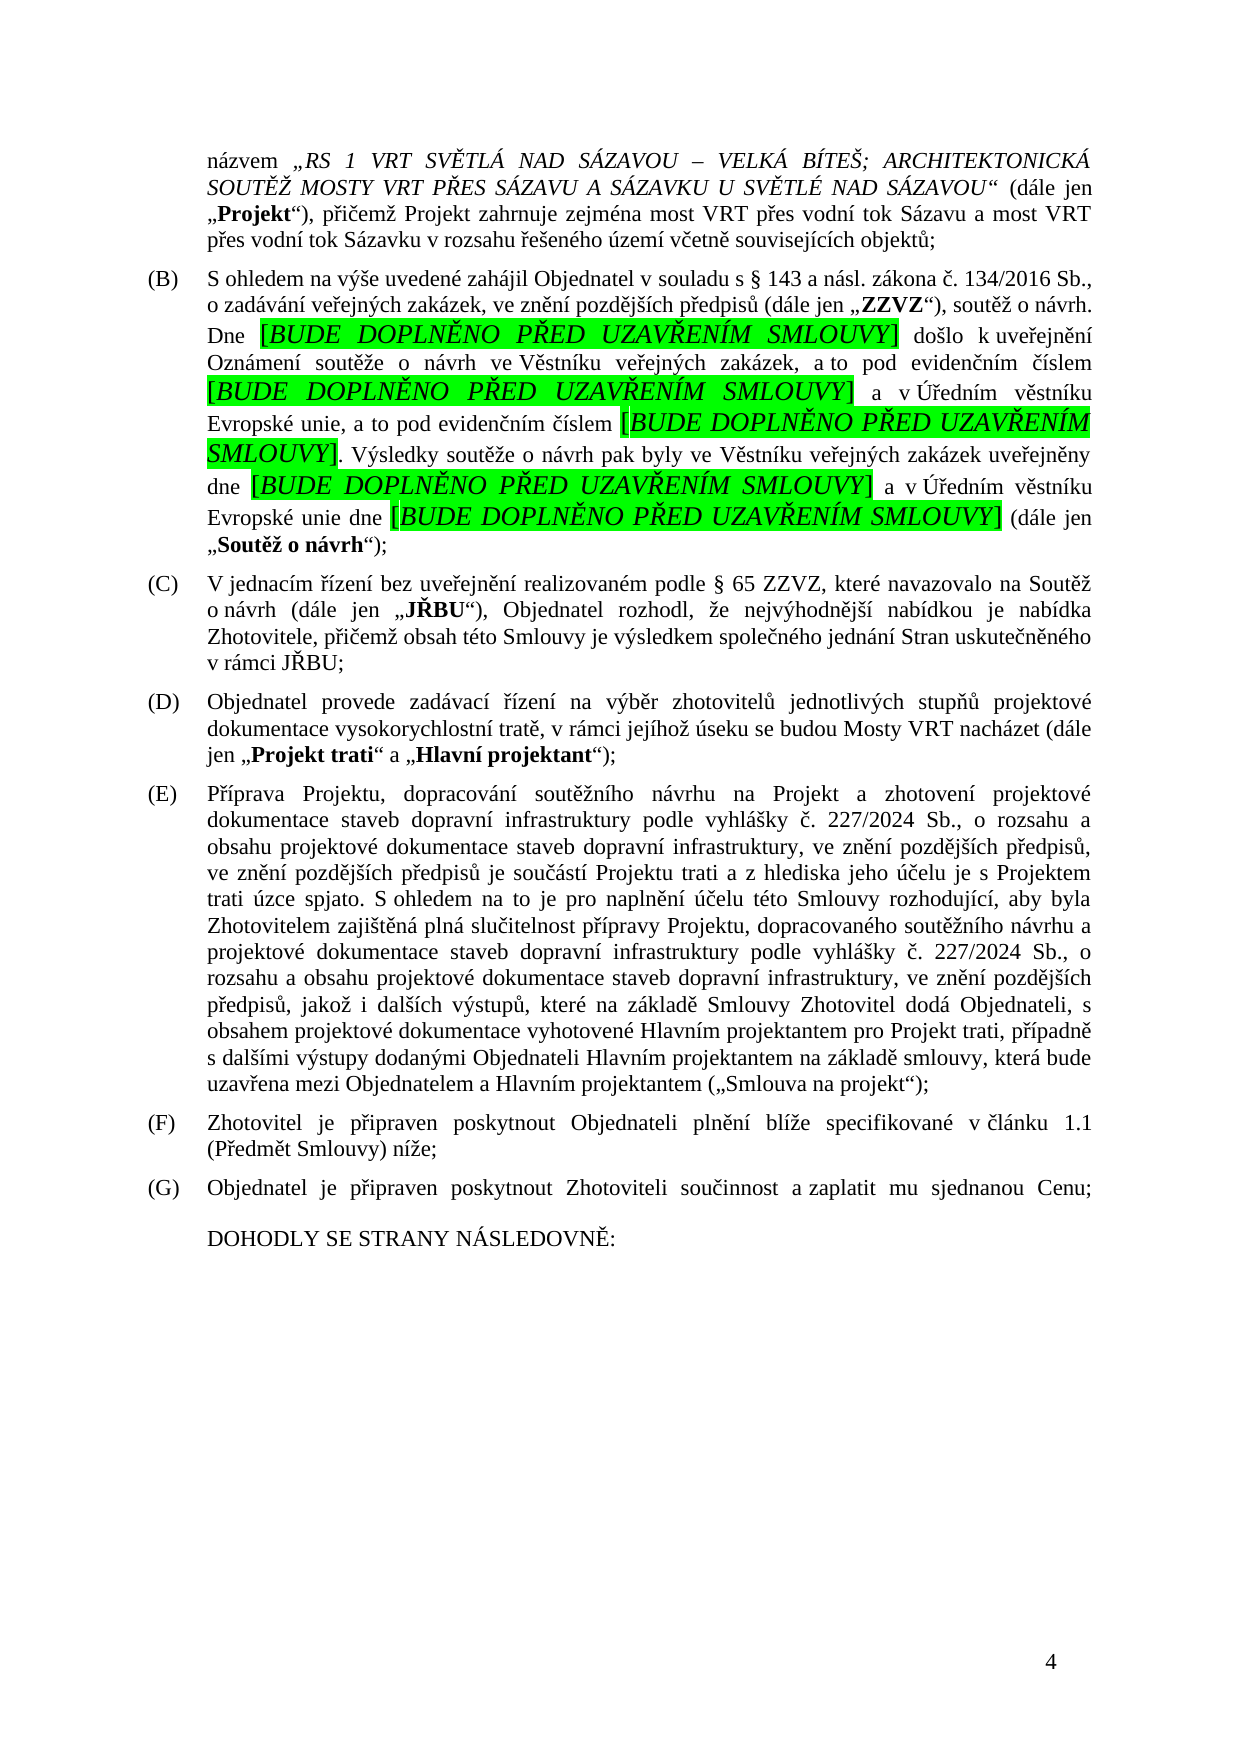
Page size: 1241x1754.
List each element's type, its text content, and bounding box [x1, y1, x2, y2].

list Příprava Projektu, dopracování soutěžního návrhu na Projekt a zhotovení projektové dokumentace staveb dopravní infrastruktury podle vyhlášky č. 227/2024 Sb., o rozsahu a obsahu projektové dokumentace staveb dopravní infrastruktury, ve znění pozdějších předpisů, ve znění pozdějších předpisů je součástí Projektu trati a z hlediska jeho účelu je s Projektem trati úzce spjato. S ohledem na to je pro naplnění účelu této Smlouvy rozhodující, aby byla Zhotovitelem zajištěná plná slučitelnost přípravy Projektu, dopracovaného soutěžního návrhu a projektové dokumentace staveb dopravní infrastruktury podle vyhlášky č. 227/2024 Sb., o rozsahu a obsahu projektové dokumentace staveb dopravní infrastruktury, ve znění pozdějších předpisů, jakož i dalších výstupů, které na základě Smlouvy Zhotovitel dodá Objednateli, s obsahem projektové dokumentace vyhotovené Hlavním projektantem pro Projekt trati, případně s dalšími výstupy dodanými Objednateli Hlavním projektantem na základě smlouvy, která bude uzavřena mezi Objednatelem a Hlavním projektantem („Smlouva na projekt“); [148, 780, 1092, 1096]
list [148, 148, 1092, 253]
list S ohledem na výše uvedené zahájil Objednatel v souladu s § 143 a násl. zákona č. 134/2016 Sb., o zadávání veřejných zakázek, ve znění pozdějších předpisů (dále jen „ZZVZ“), soutěž o návrh. Dne [BUDE DOPLNĚNO PŘED UZAVŘENÍM SMLOUVY] došlo k uveřejnění Oznámení soutěže o návrh ve Věstníku veřejných zakázek, a to pod evidenčním číslem [BUDE DOPLNĚNO PŘED UZAVŘENÍM SMLOUVY] a v Úředním věstníku Evropské unie, a to pod evidenčním číslem [BUDE DOPLNĚNO PŘED UZAVŘENÍM SMLOUVY]. Výsledky soutěže o návrh pak byly ve Věstníku veřejných zakázek uveřejněny dne [BUDE DOPLNĚNO PŘED UZAVŘENÍM SMLOUVY] a v Úředním věstníku Evropské unie dne [BUDE DOPLNĚNO PŘED UZAVŘENÍM SMLOUVY] (dále jen „Soutěž o návrh“); [148, 265, 1092, 557]
list Zhotovitel je připraven poskytnout Objednateli plnění blíže specifikované v článku 1.1 (Předmět Smlouvy) níže; [148, 1109, 1092, 1161]
list Objednatel provede zadávací řízení na výběr zhotovitelů jednotlivých stupňů projektové dokumentace vysokorychlostní tratě, v rámci jejíhož úseku se budou Mosty VRT nacházet (dále jen „Projekt trati“ a „Hlavní projektant“); [148, 688, 1092, 767]
list Objednatel je připraven poskytnout Zhotoviteli součinnost a zaplatit mu sjednanou Cenu; DOHODLY SE STRANY NÁSLEDOVNĚ: [148, 1174, 1092, 1252]
list V jednacím řízení bez uveřejnění realizovaném podle § 65 ZZVZ, které navazovalo na Soutěž o návrh (dále jen „JŘBU“), Objednatel rozhodl, že nejvýhodnější nabídkou je nabídka Zhotovitele, přičemž obsah této Smlouvy je výsledkem společného jednání Stran uskutečněného v rámci JŘBU; [148, 570, 1092, 676]
